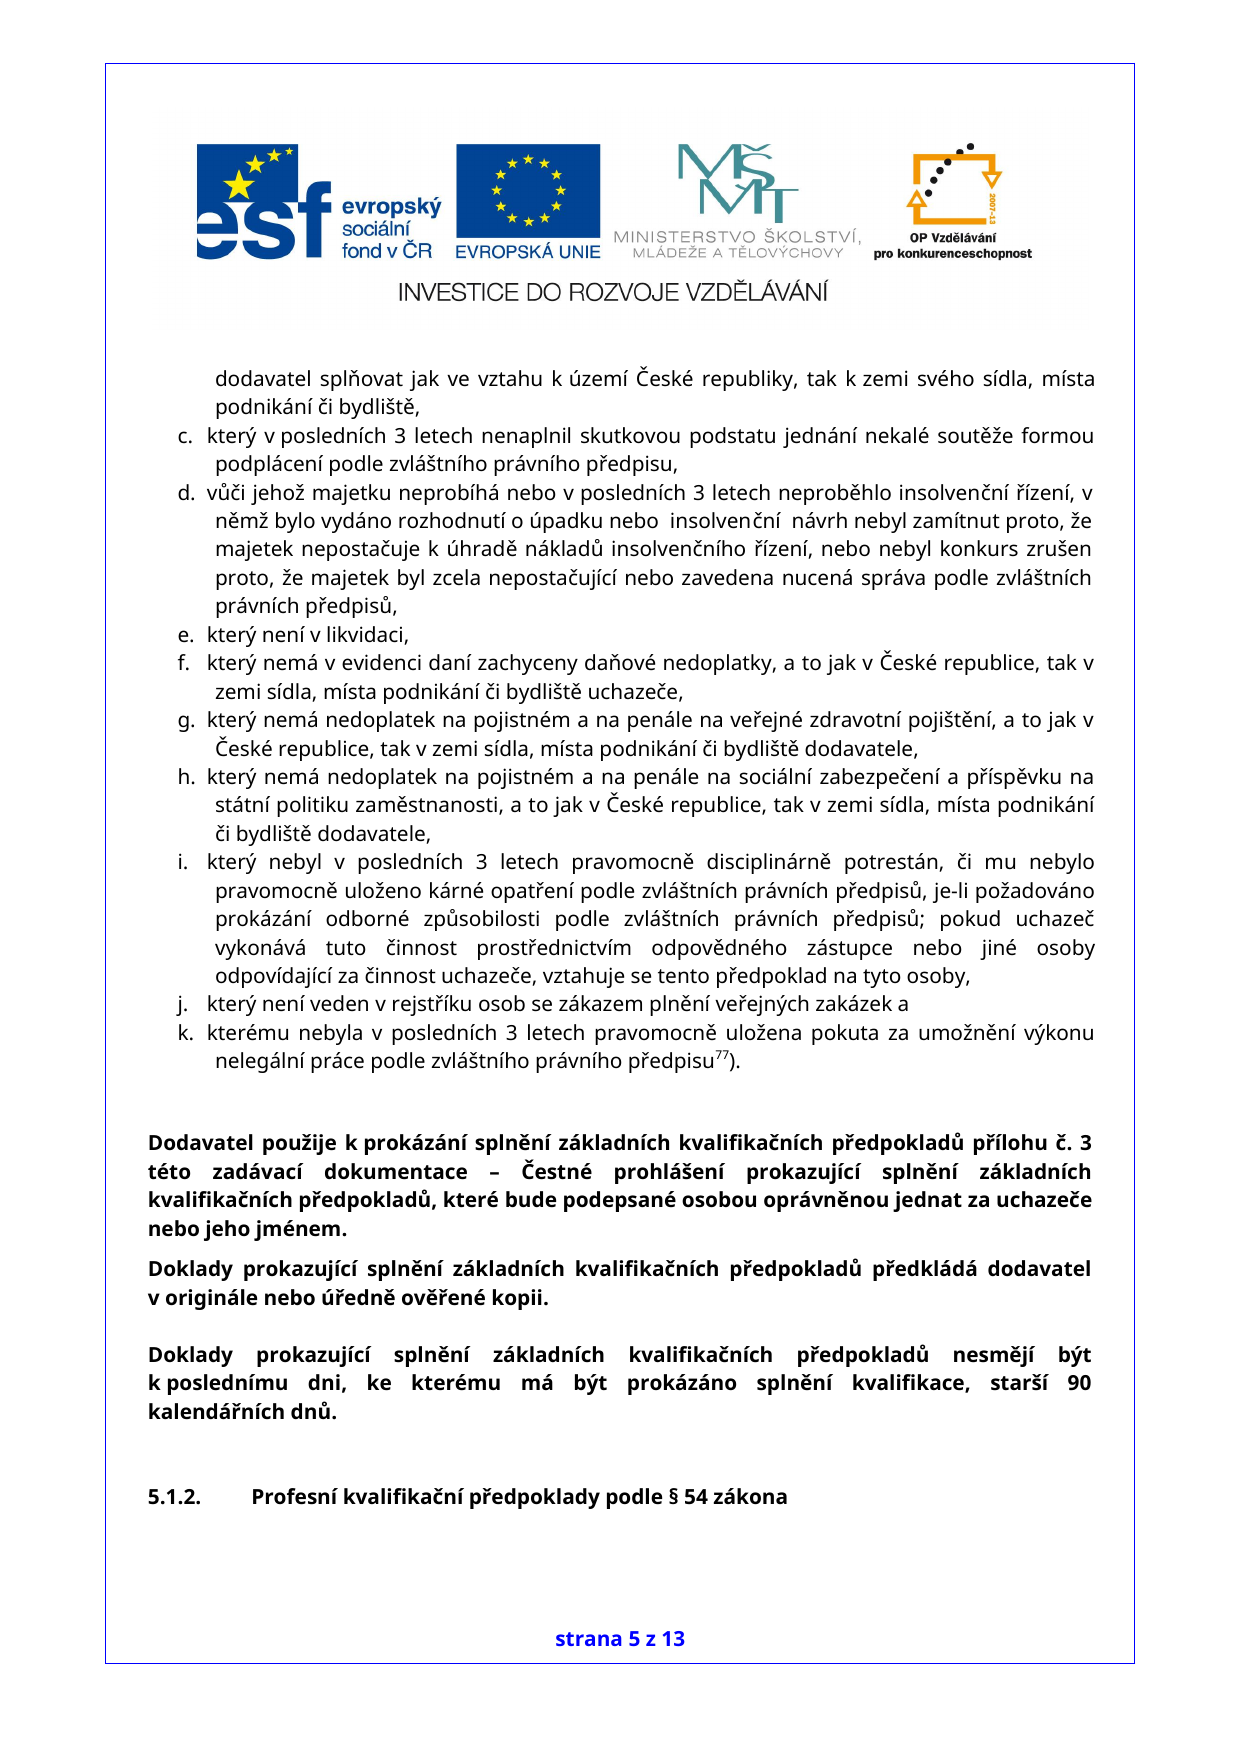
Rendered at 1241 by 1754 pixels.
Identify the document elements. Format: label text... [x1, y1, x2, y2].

list kterému nebyla v posledních 3 letech pravomocně uložena pokuta za umožnění výkonu nelegální práce podle zvláštního právního předpisu77). [177, 1018, 1096, 1075]
list který nemá v evidenci daní zachyceny daňové nedoplatky, a to jak v České republice, tak v zemi sídla, místa podnikání či bydliště uchazeče, [177, 648, 1096, 705]
list vůči jehož majetku neprobíhá nebo v posledních 3 letech neproběhlo insolvenční řízení, v němž bylo vydáno rozhodnutí o úpadku nebo insolvenční návrh nebyl zamítnut proto, že majetek nepostačuje k úhradě nákladů insolvenčního řízení, nebo nebyl konkurs zrušen proto, že majetek byl zcela nepostačující nebo zavedena nucená správa podle zvláštních právních předpisů, [177, 478, 1093, 620]
text Doklady prokazující splnění základních kvalifikačních předpokladů předkládá dodavatel v originále nebo úředně ověřené kopii. [148, 1254, 1093, 1311]
list který není v likvidaci, [177, 620, 1096, 648]
text Doklady prokazující splnění základních kvalifikačních předpokladů nesmějí být k poslednímu dni, ke kterému má být prokázáno splnění kvalifikace, starší 90 kalendářních dnů. [148, 1340, 1093, 1425]
picture [152, 107, 1089, 330]
list Dodavatel použije k prokázání splnění základních kvalifikačních předpokladů přílohu č. 3 této zadávací dokumentace – Čestné prohlášení prokazující splnění základních kvalifikačních předpokladů, které bude podepsané osobou oprávněnou jednat za uchazeče nebo jeho jménem. [148, 1128, 1093, 1242]
list který v posledních 3 letech nenaplnil skutkovou podstatu jednání nekalé soutěže formou podplácení podle zvláštního právního předpisu, [177, 421, 1096, 478]
list který není veden v rejstříku osob se zákazem plnění veřejných zakázek a [177, 989, 1096, 1018]
list který nemá nedoplatek na pojistném a na penále na sociální zabezpečení a příspěvku na státní politiku zaměstnanosti, a to jak v České republice, tak v zemi sídla, místa podnikání či bydliště dodavatele, [177, 762, 1096, 847]
list který nemá nedoplatek na pojistném a na penále na veřejné zdravotní pojištění, a to jak v České republice, tak v zemi sídla, místa podnikání či bydliště dodavatele, [177, 705, 1096, 762]
list který nebyl v posledních 3 letech pravomocně disciplinárně potrestán, či mu nebylo pravomocně uloženo kárné opatření podle zvláštních právních předpisů, je-li požadováno prokázání odborné způsobilosti podle zvláštních právních předpisů; pokud uchazeč vykonává tuto činnost prostřednictvím odpovědného zástupce nebo jiné osoby odpovídající za činnost uchazeče, vztahuje se tento předpoklad na tyto osoby, [177, 847, 1096, 989]
subtitle Profesní kvalifikační předpoklady podle § 54 zákona [148, 1482, 1093, 1511]
